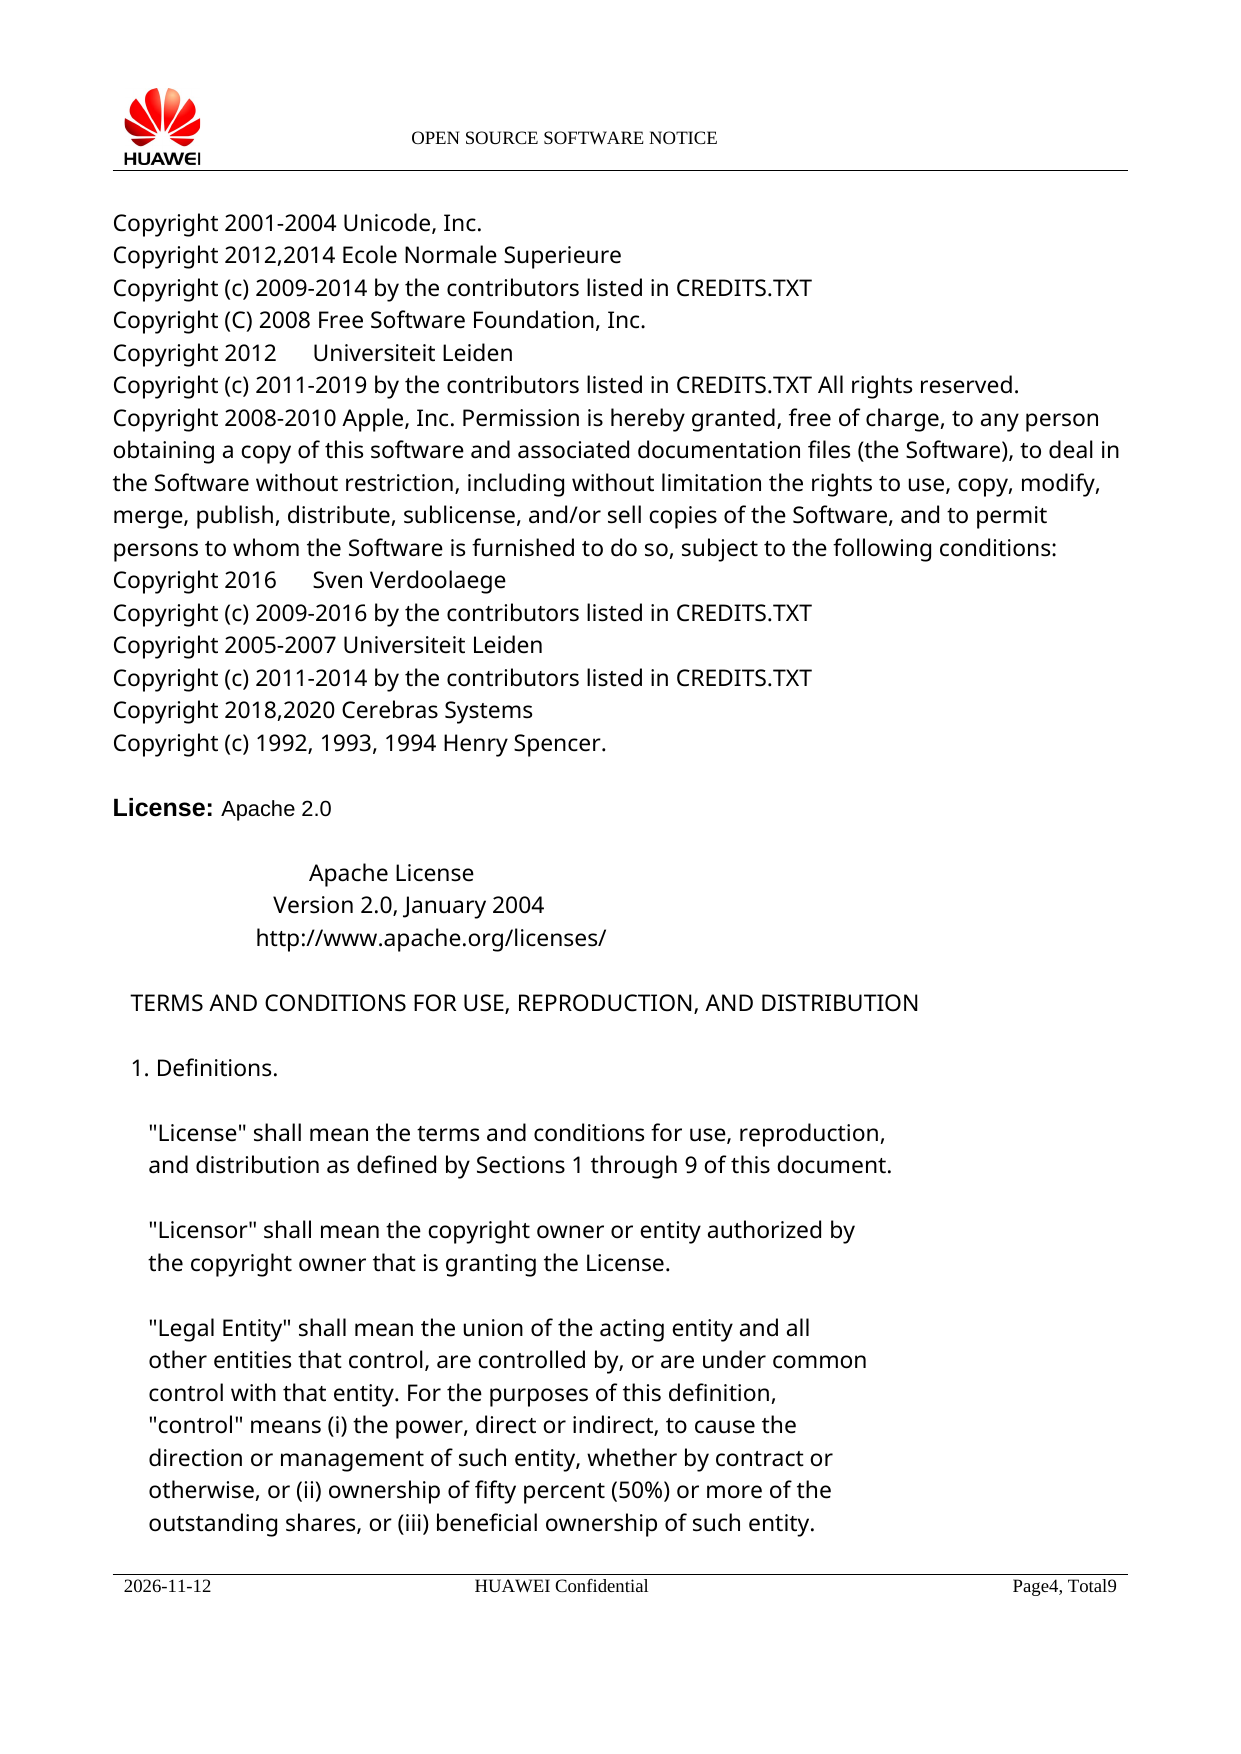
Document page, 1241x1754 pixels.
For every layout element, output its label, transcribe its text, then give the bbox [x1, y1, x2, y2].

text "Legal Entity" shall mean the union of the acting entity and all [112, 1311, 1128, 1344]
text License: Apache 2.0 [112, 791, 1128, 824]
text the copyright owner that is granting the License. [112, 1246, 1128, 1279]
text outstanding shares, or (iii) beneficial ownership of such entity. [112, 1506, 1128, 1539]
text "Licensor" shall mean the copyright owner or entity authorized by [112, 1214, 1128, 1246]
text "License" shall mean the terms and conditions for use, reproduction, [112, 1116, 1128, 1149]
text "control" means (i) the power, direct or indirect, to cause the [112, 1409, 1128, 1441]
text otherwise, or (ii) ownership of fifty percent (50%) or more of the [112, 1474, 1128, 1506]
text direction or management of such entity, whether by contract or [112, 1441, 1128, 1474]
text Version 2.0, January 2004 [112, 889, 1128, 921]
text TERMS AND CONDITIONS FOR USE, REPRODUCTION, AND DISTRIBUTION [112, 986, 1128, 1019]
text 1. Definitions. [112, 1051, 1128, 1084]
picture [124, 88, 201, 165]
text http://www.apache.org/licenses/ [112, 921, 1128, 954]
text and distribution as defined by Sections 1 through 9 of this document. [112, 1149, 1128, 1181]
text other entities that control, are controlled by, or are under common [112, 1344, 1128, 1376]
text control with that entity. For the purposes of this definition, [112, 1376, 1128, 1409]
text Apache License [112, 856, 1128, 889]
